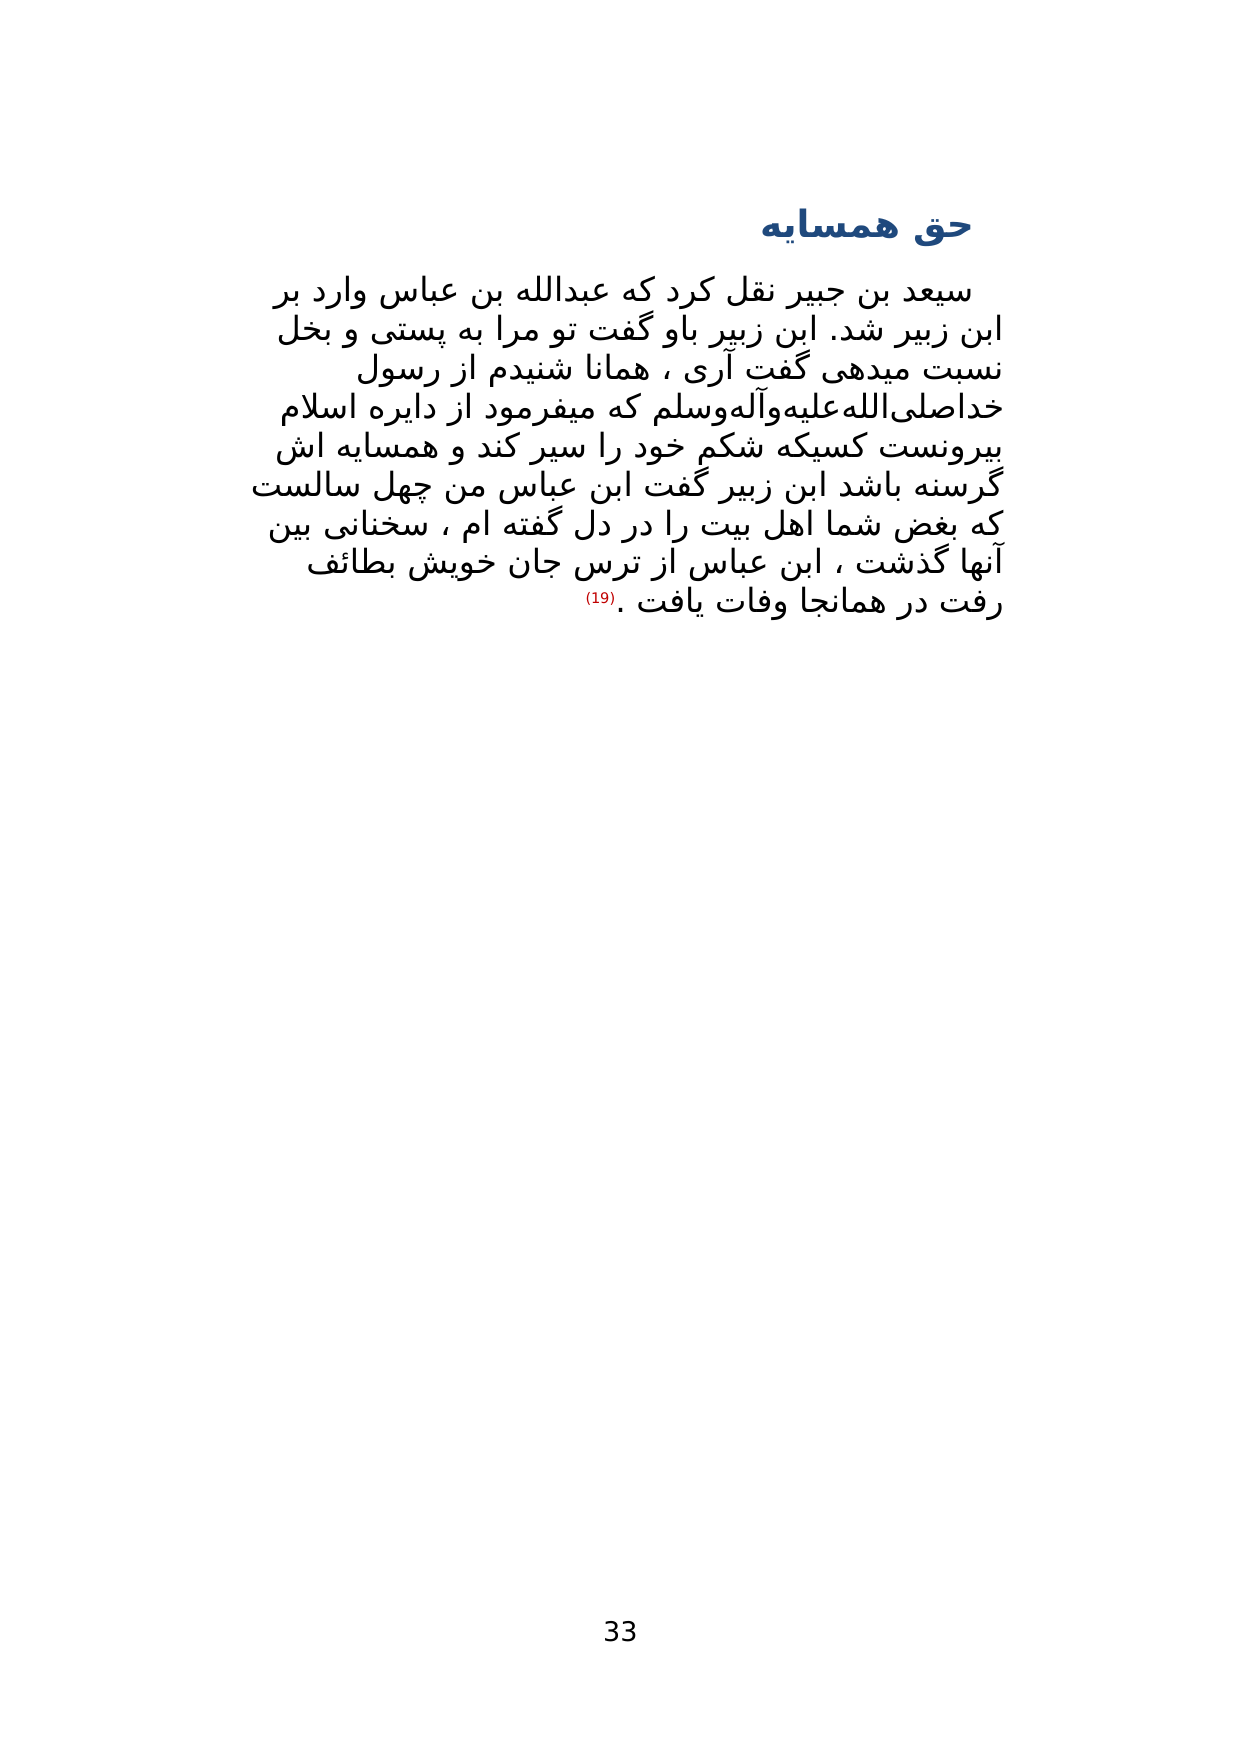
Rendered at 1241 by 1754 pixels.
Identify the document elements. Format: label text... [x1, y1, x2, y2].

subtitle حق همسایه [236, 202, 1004, 246]
text سیعد بن جبیر نقل کرد که عبدالله بن عباس وارد بر ابن زبیر شد. ابن زبیر باو گفت تو مرا به پستی و بخل نسبت میدهی گفت آری ، همانا شنیدم از رسول خداصلى‌الله‌عليه‌وآله‌وسلم که میفرمود از دایره اسلام بیرونست کسیکه شکم خود را سیر کند و همسایه اش گرسنه باشد ابن زبیر گفت ابن عباس من چهل سالست که بغض شما اهل بیت را در دل گفته ام ، سخنانی بین آنها گذشت ، ابن عباس از ترس جان خویش بطائف رفت در همانجا وفات یافت .(19) [236, 271, 1004, 621]
